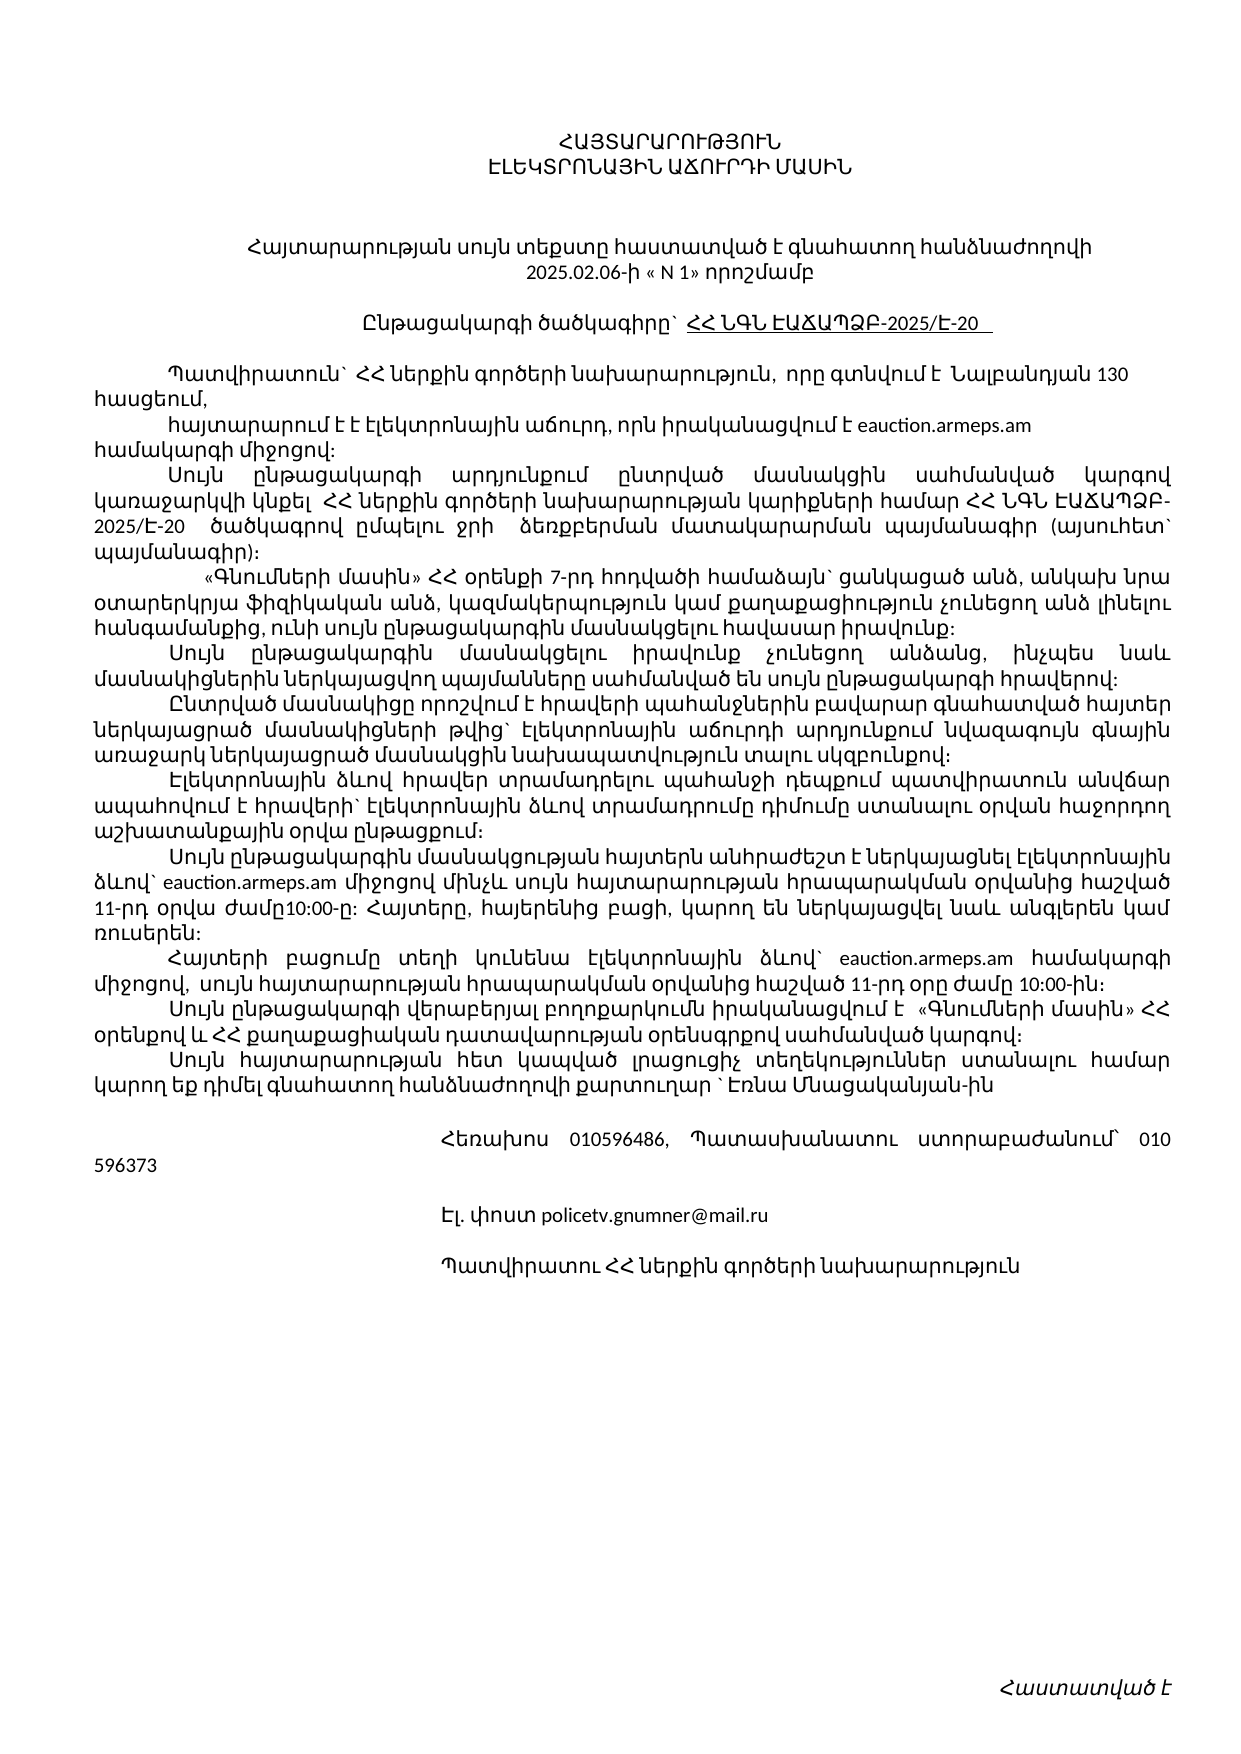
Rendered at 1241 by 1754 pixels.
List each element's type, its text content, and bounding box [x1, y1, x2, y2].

text Հեռախոս 010596486, Պատասխանատու ստորաբաժանում՝ 010 596373 [94, 1126, 1171, 1177]
text Ընթացակարգի ծածկագիրը` ՀՀ ՆԳՆ ԷԱՃԱՊՁԲ-2025/Է-20 [94, 310, 1171, 336]
text Պատվիրատուն` ՀՀ ներքին գործերի նախարարություն, որը գտնվում է Նալբանդյան 130 հասցեում, [94, 361, 1171, 412]
text հայտարարում է է էլեկտրոնային աճուրդ, որն իրականացվում է eauction.armeps.am համակարգի միջոցով: [94, 412, 1171, 463]
text Էլեկտրոնային ձևով հրավեր տրամադրելու պահանջի դեպքում պատվիրատուն անվճար ապահովում է հրավերի` էլեկտրոնային ձևով տրամադրումը դիմումը ստանալու օրվան հաջորդող աշխատանքային օրվա ընթացքում։ [94, 768, 1171, 844]
text ՀԱՅՏԱՐԱՐՈՒԹՅՈՒՆ [94, 129, 1171, 154]
text Հայտարարության սույն տեքստը հաստատված է գնահատող հանձնաժողովի [94, 234, 1171, 259]
text Պատվիրատու ՀՀ ներքին գործերի նախարարություն [94, 1253, 1171, 1279]
text Հաստատված է [94, 1675, 1171, 1701]
text Սույն ընթացակարգի արդյունքում ընտրված մասնակցին սահմանված կարգով կառաջարկվի կնքել ՀՀ ներքին գործերի նախարարության կարիքների համար ՀՀ ՆԳՆ ԷԱՃԱՊՁԲ-2025/Է-20 ծածկագրով ըմպելու ջրի ձեռքբերման մատակարարման պայմանագիր (այսուհետ` պայմանագիր)։ [94, 463, 1171, 564]
text «Գնումների մասին» ՀՀ օրենքի 7-րդ հոդվածի համաձայն` ցանկացած անձ, անկախ նրա օտարերկրյա ֆիզիկական անձ, կազմակերպություն կամ քաղաքացիություն չունեցող անձ լինելու հանգամանքից, ունի սույն ընթացակարգին մասնակցելու հավասար իրավունք: [94, 564, 1171, 641]
text Սույն ընթացակարգին մասնակցելու իրավունք չունեցող անձանց, ինչպես նաև մասնակիցներին ներկայացվող պայմանները սահմանված են սույն ընթացակարգի հրավերով: [94, 641, 1171, 691]
text Հայտերի բացումը տեղի կունենա էլեկտրոնային ձևով` eauction.armeps.am համակարգի միջոցով, սույն հայտարարության հրապարակման օրվանից հաշված 11-րդ օրը ժամը 10:00-ին։ [94, 946, 1171, 996]
text Սույն հայտարարության հետ կապված լրացուցիչ տեղեկություններ ստանալու համար կարող եք դիմել գնահատող հանձնաժողովի քարտուղար ` Էռնա Մնացականյան-ին [94, 1047, 1171, 1098]
text Ընտրված մասնակիցը որոշվում է հրավերի պահանջներին բավարար գնահատված հայտեր ներկայացրած մասնակիցների թվից` էլեկտրոնային աճուրդի արդյունքում նվազագույն գնային առաջարկ ներկայացրած մասնակցին նախապատվություն տալու սկզբունքով։ [94, 691, 1171, 768]
text Էլ. փոստ policetv.gnumner@mail.ru [94, 1203, 1171, 1228]
text Սույն ընթացակարգի վերաբերյալ բողոքարկումն իրականացվում է «Գնումների մասին» ՀՀ օրենքով և ՀՀ քաղաքացիական դատավարության օրենսգրքով սահմանված կարգով։ [94, 996, 1171, 1047]
text ԷԼԵԿՏՐՈՆԱՅԻՆ ԱՃՈՒՐԴԻ ՄԱՍԻՆ [94, 154, 1171, 180]
text 2025.02.06 -ի « N 1» որոշմամբ [94, 259, 1171, 285]
text Սույն ընթացակարգին մասնակցության հայտերն անհրաժեշտ է ներկայացնել էլեկտրոնային ձևով` eauction.armeps.am միջոցով մինչև սույն հայտարարության հրապարակման օրվանից հաշված 11-րդ օրվա ժամը10:00-ը: Հայտերը, հայերենից բացի, կարող են ներկայացվել նաև անգլերեն կամ ռուսերեն: [94, 844, 1171, 946]
